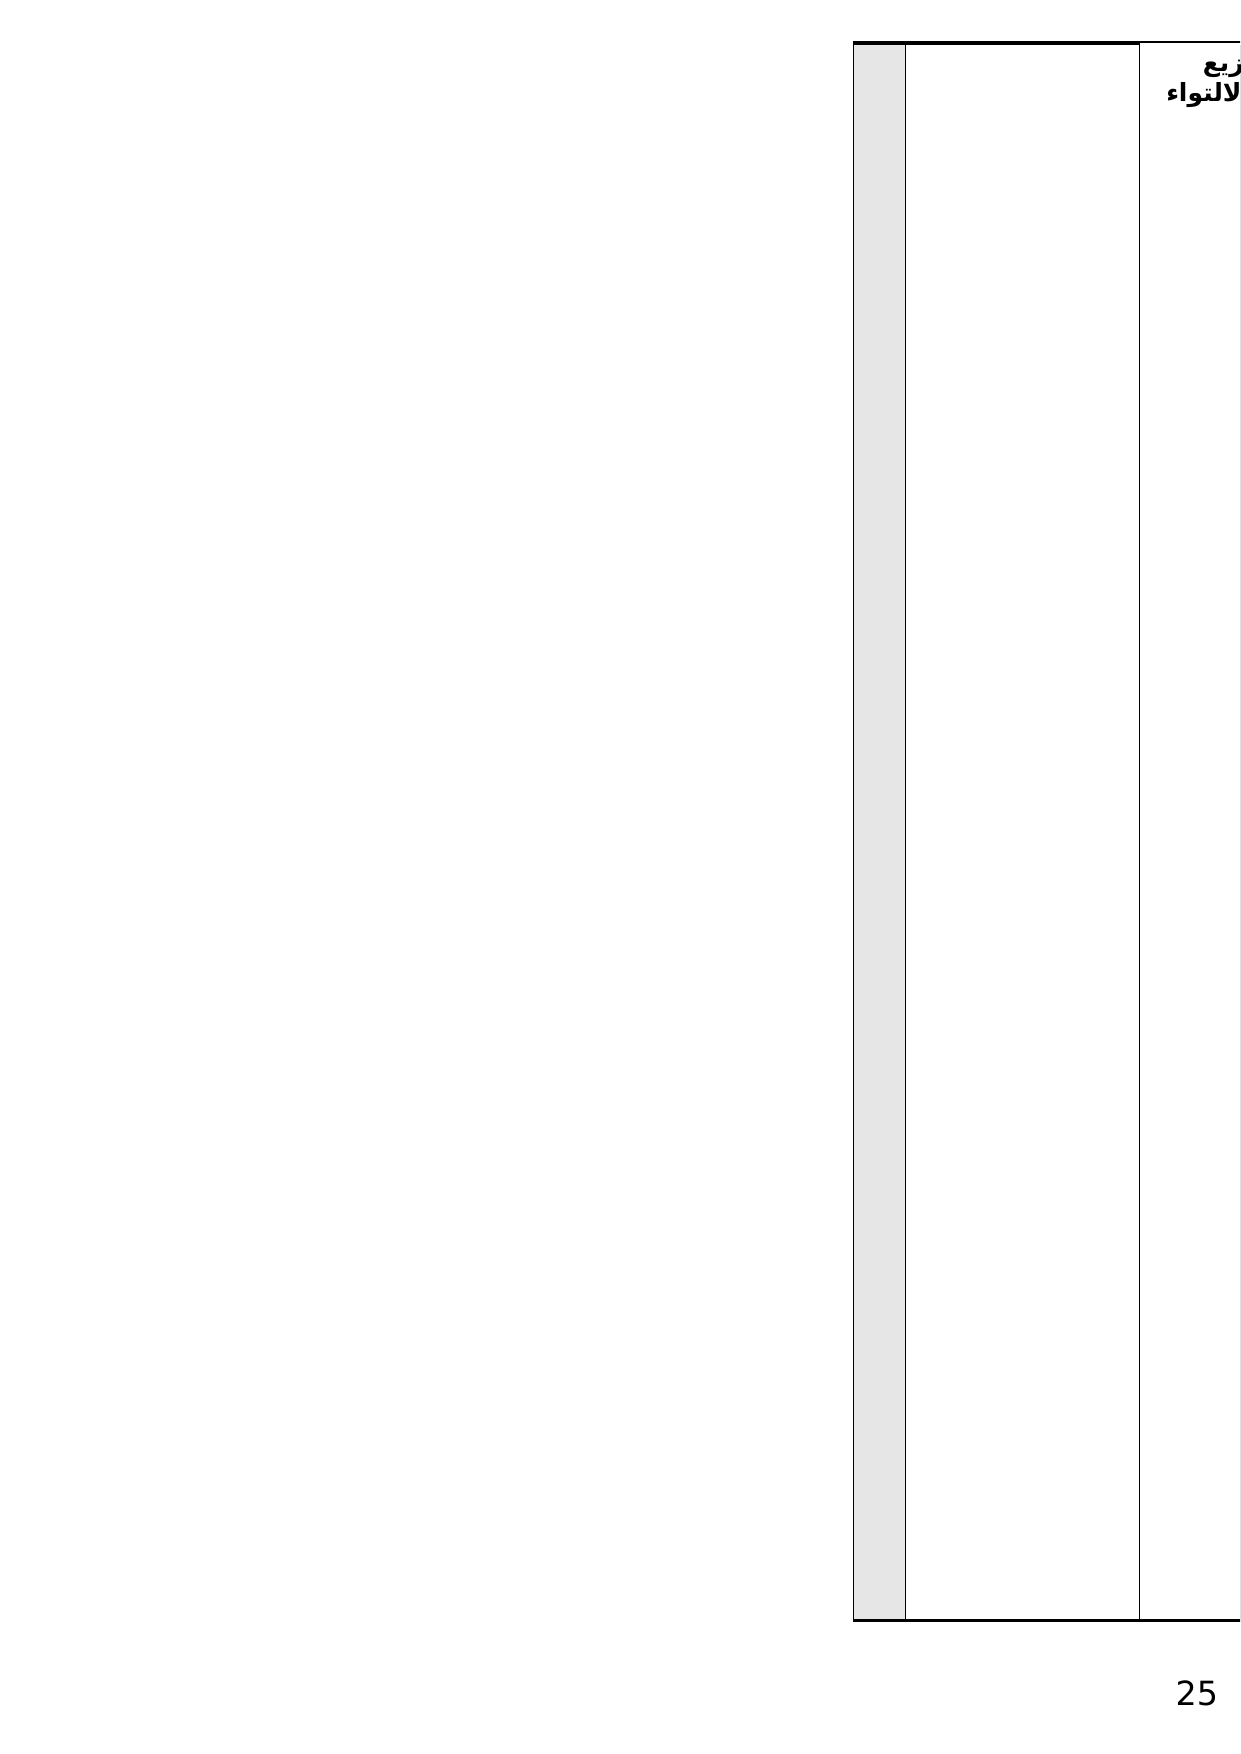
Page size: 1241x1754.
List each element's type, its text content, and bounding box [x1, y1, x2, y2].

table_cell د~ توزيع سالب الالتواء [1140, 43, 1240, 1619]
table_cell [906, 45, 1139, 1619]
table_cell [854, 45, 905, 1619]
